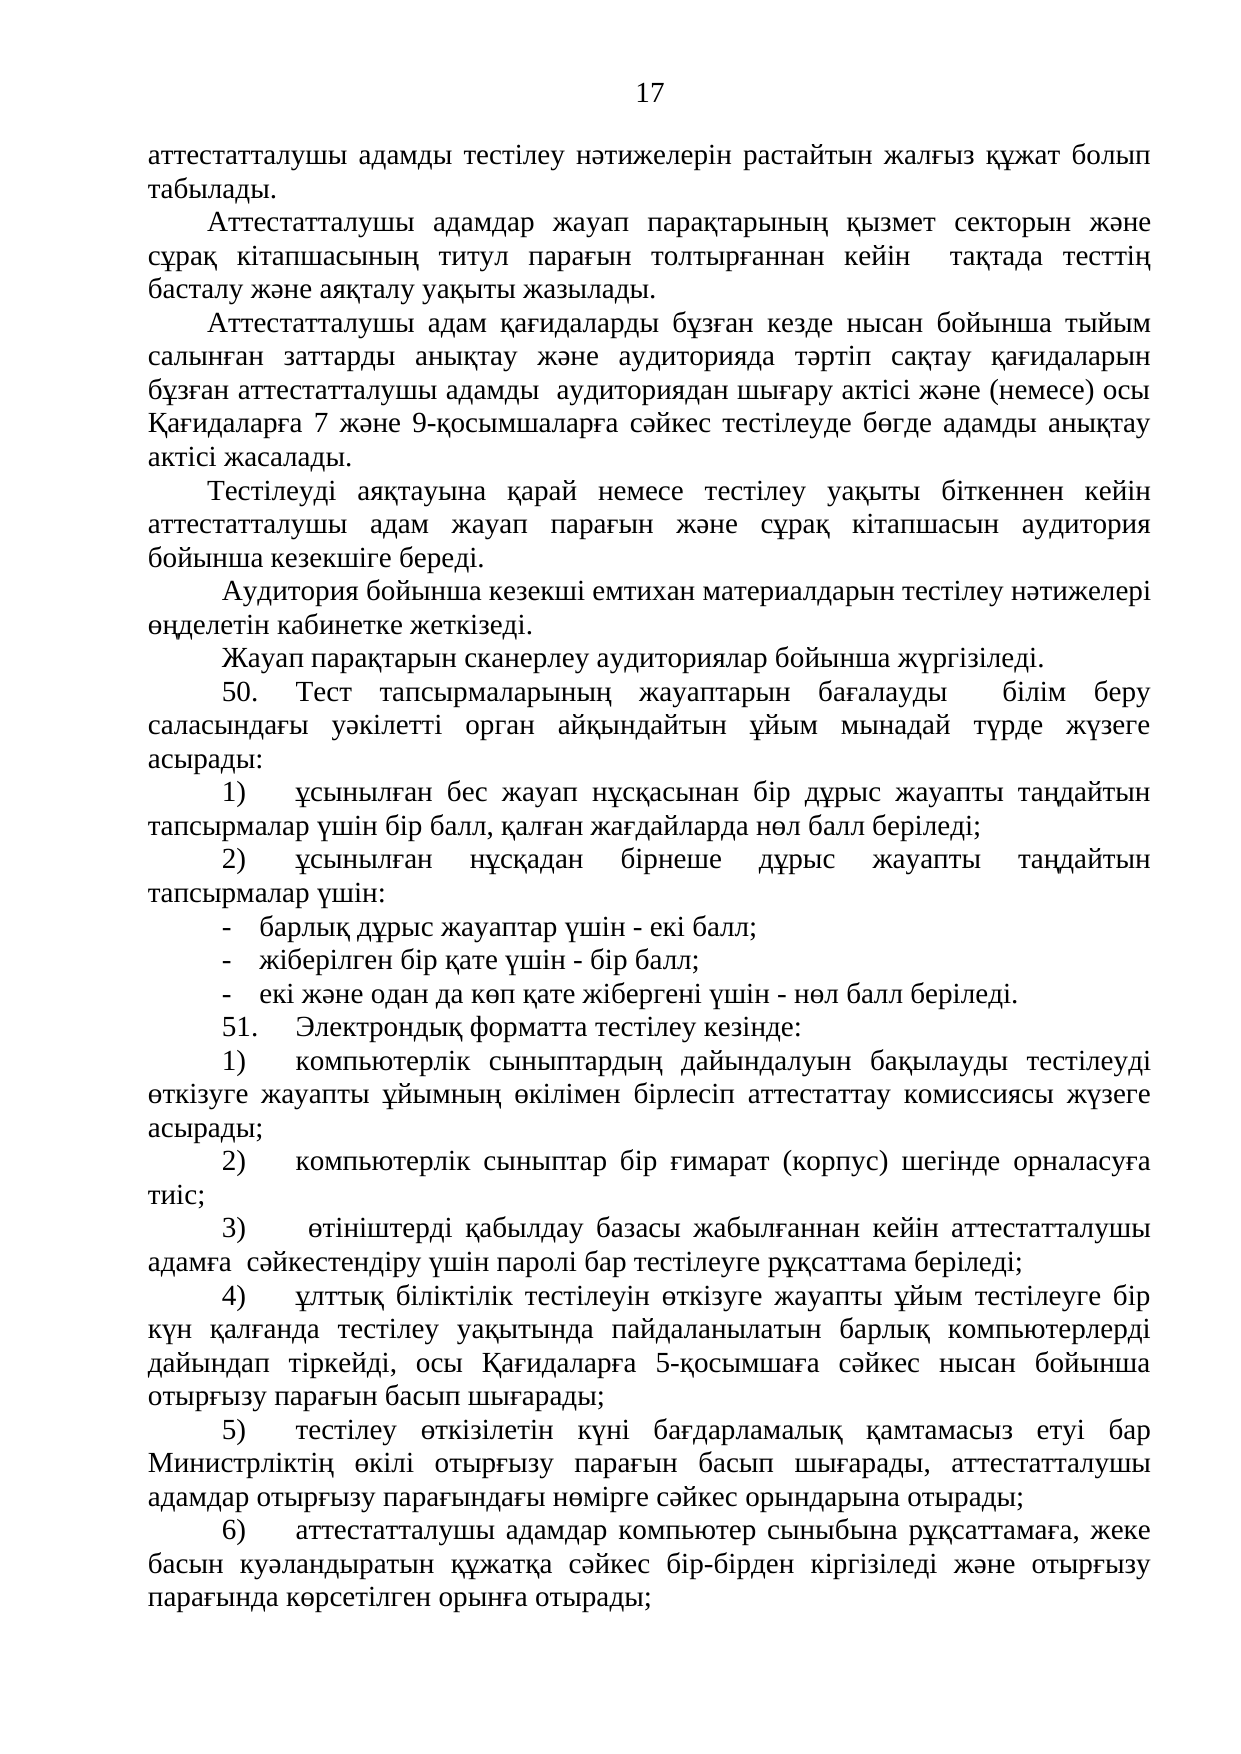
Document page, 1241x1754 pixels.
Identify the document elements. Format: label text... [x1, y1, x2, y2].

list аттестатталушы адамдар компьютер сыныбына рұқсаттамаға, жеке басын куәландыратын құжатқа сәйкес бір-бірден кіргізіледі және отырғызу парағында көрсетілген орынға отырады; [148, 1512, 1152, 1613]
list барлық дұрыс жауаптар үшін - екі балл; [222, 909, 1152, 942]
list өтініштерді қабылдау базасы жабылғаннан кейін аттестатталушы адамға сәйкестендіру үшін паролі бар тестілеуге рұқсаттама беріледі; [148, 1211, 1152, 1278]
list Аттестатталушы адам қағидаларды бұзған кезде нысан бойынша тыйым салынған заттарды анықтау және аудиторияда тәртіп сақтау қағидаларын бұзған аттестатталушы адамды аудиториядан шығару актісі және (немесе) осы Қағидаларға 7 және 9-қосымшаларға сәйкес тестілеуде бөгде адамды анықтау актісі жасалады. [148, 305, 1152, 473]
list Тестілеуді аяқтауына қарай немесе тестілеу уақыты біткеннен кейін аттестатталушы адам жауап парағын және сұрақ кітапшасын аудитория бойынша кезекшіге береді. [148, 473, 1152, 573]
list Аттестатталушы адамдар жауап парақтарының қызмет секторын және сұрақ кітапшасының титул парағын толтырғаннан кейін тақтада тесттің басталу және аяқталу уақыты жазылады. [148, 204, 1152, 305]
list компьютерлік сыныптардың дайындалуын бақылауды тестілеуді өткізуге жауапты ұйымның өкілімен бірлесіп аттестаттау комиссиясы жүзеге асырады; [148, 1043, 1152, 1143]
text Жауап парақтарын сканерлеу аудиториялар бойынша жүргізіледі. [148, 640, 1152, 674]
list тестілеу өткізілетін күні бағдарламалық қамтамасыз етуі бар Министрліктің өкілі отырғызу парағын басып шығарады, аттестатталушы адамдар отырғызу парағындағы нөмірге сәйкес орындарына отырады; [148, 1412, 1152, 1512]
list жіберілген бір қате үшін - бір балл; [222, 942, 1152, 976]
list Тест тапсырмаларының жауаптарын бағалауды білім беру саласындағы уәкілетті орган айқындайтын ұйым мынадай түрде жүзеге асырады: [148, 674, 1152, 774]
text Аудитория бойынша кезекші емтихан материалдарын тестілеу нәтижелері өңделетін кабинетке жеткізеді. [148, 573, 1152, 640]
list компьютерлік сыныптар бір ғимарат (корпус) шегінде орналасуға тиіс; [148, 1143, 1152, 1211]
list ұлттық біліктілік тестілеуін өткізуге жауапты ұйым тестілеуге бір күн қалғанда тестілеу уақытында пайдаланылатын барлық компьютерлерді дайындап тіркейді, осы Қағидаларға 5-қосымшаға сәйкес нысан бойынша отырғызу парағын басып шығарады; [148, 1278, 1152, 1412]
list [148, 137, 1152, 204]
list ұсынылған бес жауап нұсқасынан бір дұрыс жауапты таңдайтын тапсырмалар үшін бір балл, қалған жағдайларда нөл балл беріледі; [148, 774, 1152, 842]
list екі және одан да көп қате жібергені үшін - нөл балл беріледі. [222, 976, 1152, 1009]
list Электрондық форматта тестілеу кезінде: [148, 1009, 1152, 1043]
list ұсынылған нұсқадан бірнеше дұрыс жауапты таңдайтын тапсырмалар үшін: [148, 842, 1152, 909]
